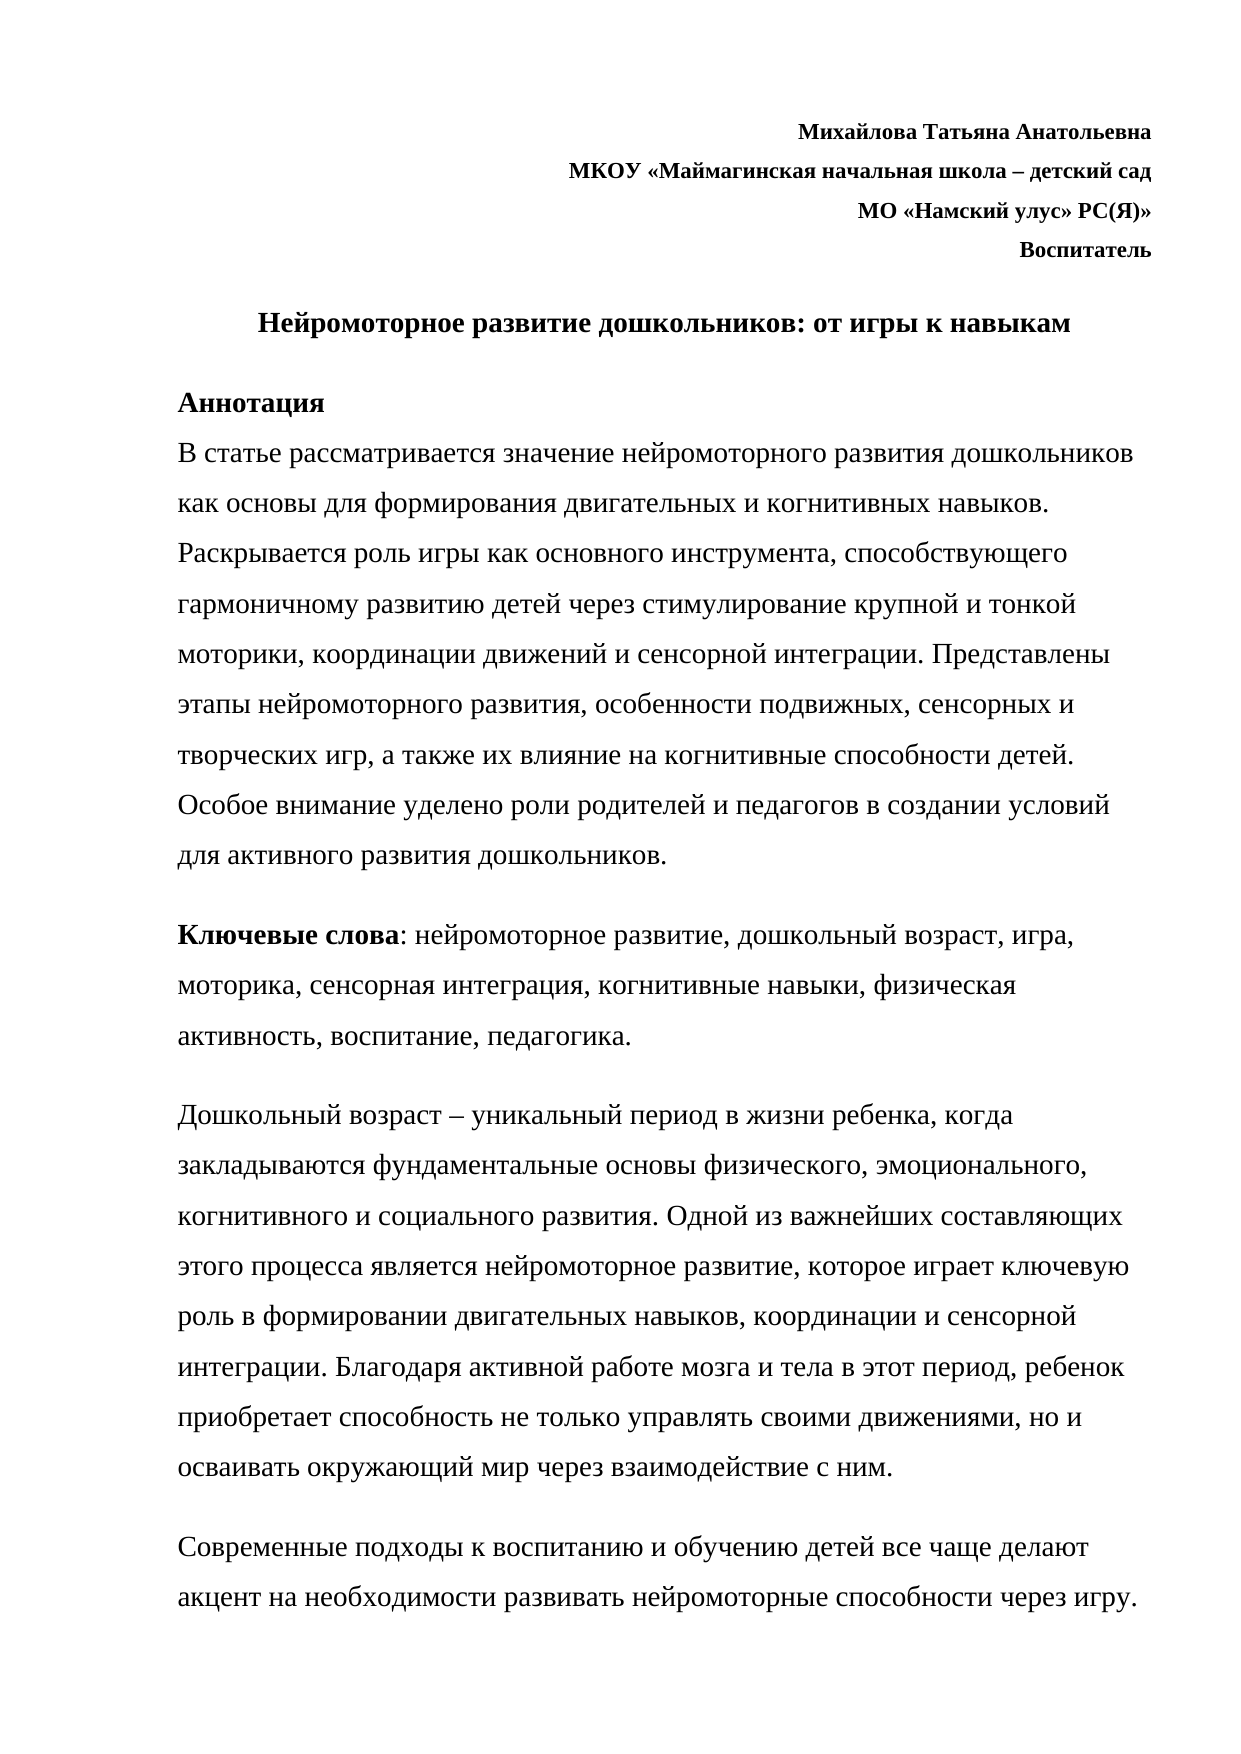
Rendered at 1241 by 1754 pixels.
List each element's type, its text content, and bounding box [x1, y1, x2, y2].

text МКОУ «Маймагинская начальная школа – детский сад [177, 158, 1152, 184]
text Нейромоторное развитие дошкольников: от игры к навыкам [177, 305, 1152, 339]
text Михайлова Татьяна Анатольевна [177, 118, 1152, 144]
text Дошкольный возраст – уникальный период в жизни ребенка, когда закладываются фундаментальные основы физического, эмоционального, когнитивного и социального развития. Одной из важнейших составляющих этого процесса является нейромоторное развитие, которое играет ключевую роль в формировании двигательных навыков, координации и сенсорной интеграции. Благодаря активной работе мозга и тела в этот период, ребенок приобретает способность не только управлять своими движениями, но и осваивать окружающий мир через взаимодействие с ним. [177, 1097, 1152, 1483]
text Воспитатель [177, 237, 1152, 263]
text МО «Намский улус» РС(Я)» [177, 197, 1152, 223]
text Ключевые слова: нейромоторное развитие, дошкольный возраст, игра, моторика, сенсорная интеграция, когнитивные навыки, физическая активность, воспитание, педагогика. [177, 917, 1152, 1051]
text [177, 1529, 1152, 1613]
text Аннотация В статье рассматривается значение нейромоторного развития дошкольников как основы для формирования двигательных и когнитивных навыков. Раскрывается роль игры как основного инструмента, способствующего гармоничному развитию детей через стимулирование крупной и тонкой моторики, координации движений и сенсорной интеграции. Представлены этапы нейромоторного развития, особенности подвижных, сенсорных и творческих игр, а также их влияние на когнитивные способности детей. Особое внимание уделено роли родителей и педагогов в создании условий для активного развития дошкольников. [177, 385, 1152, 871]
